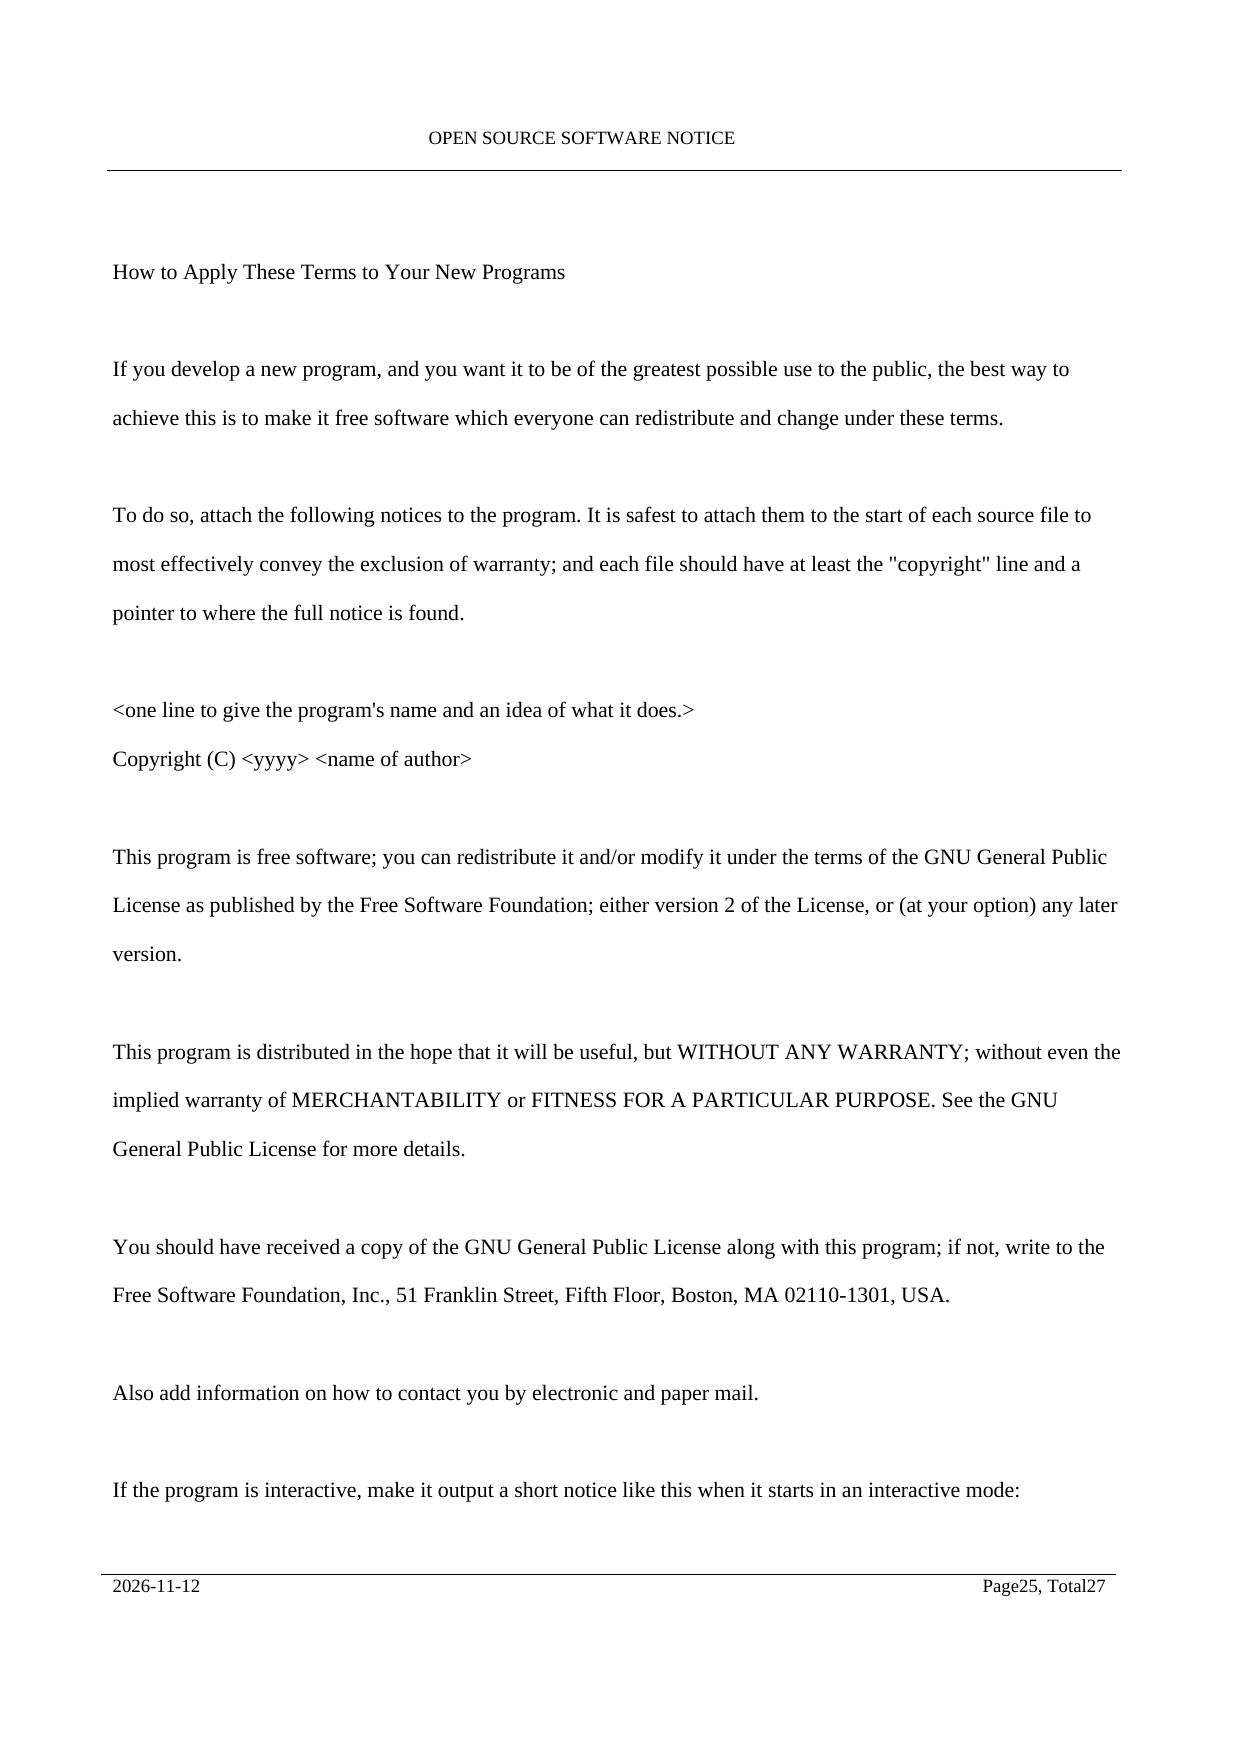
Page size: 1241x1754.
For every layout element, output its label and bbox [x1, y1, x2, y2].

text [112, 206, 1128, 1506]
